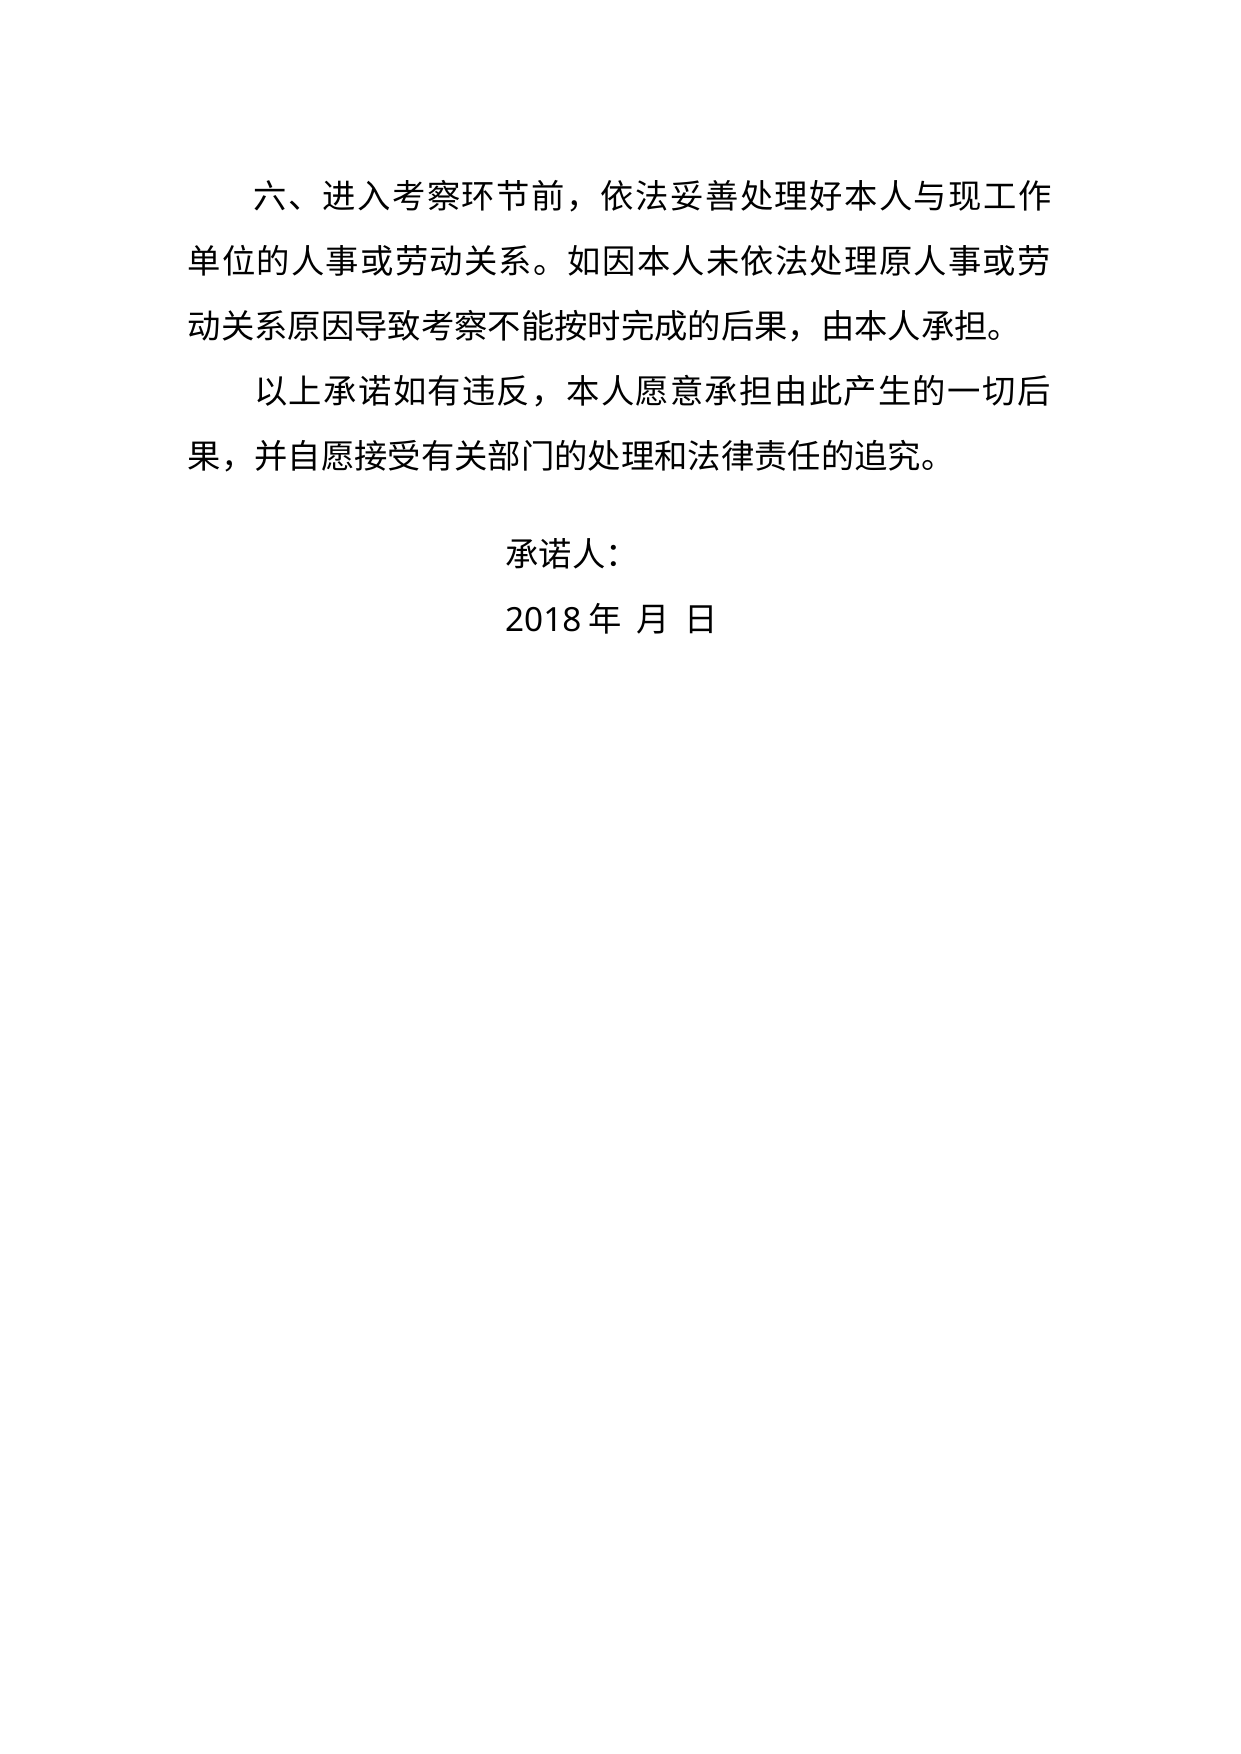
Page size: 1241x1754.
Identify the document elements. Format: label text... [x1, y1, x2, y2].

text 六、进入考察环节前，依法妥善处理好本人与现工作单位的人事或劳动关系。如因本人未依法处理原人事或劳动关系原因导致考察不能按时完成的后果，由本人承担。 [187, 162, 1053, 357]
text 以上承诺如有违反，本人愿意承担由此产生的一切后果，并自愿接受有关部门的处理和法律责任的追究。 [187, 357, 1053, 487]
text 承诺人： [187, 519, 1053, 584]
text 2018年 月 日 [187, 584, 1053, 649]
